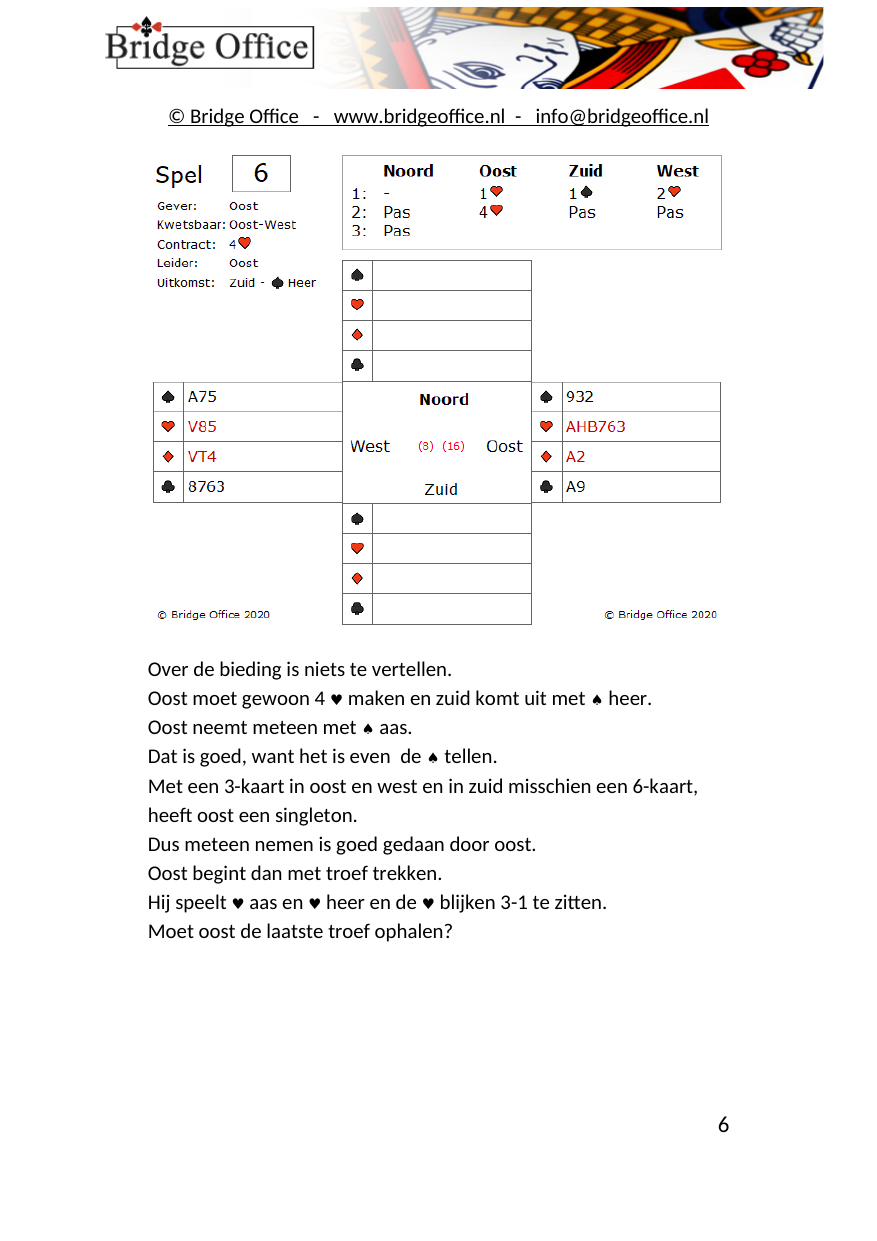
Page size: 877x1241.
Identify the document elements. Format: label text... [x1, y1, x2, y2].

text Dus meteen nemen is goed gedaan door oost. [148, 831, 729, 857]
text Moet oost de laatste troef ophalen? [148, 919, 729, 944]
text Oost moet gewoon 4 maken en zuid komt uit met heer. [148, 685, 729, 711]
text Oost begint dan met troef trekken. [148, 860, 729, 886]
text Oost neemt meteen met aas. [148, 714, 729, 740]
text Hij speelt aas en heer en de blijken 3-1 te zitten. [148, 889, 729, 915]
picture [147, 147, 730, 632]
text Met een 3-kaart in oost en west en in zuid misschien een 6-kaart, heeft oost een singleton. [148, 773, 729, 827]
text Over de bieding is niets te vertellen. [148, 656, 729, 682]
text Dat is goed, want het is even de tellen. [148, 744, 729, 769]
picture [78, 7, 824, 89]
